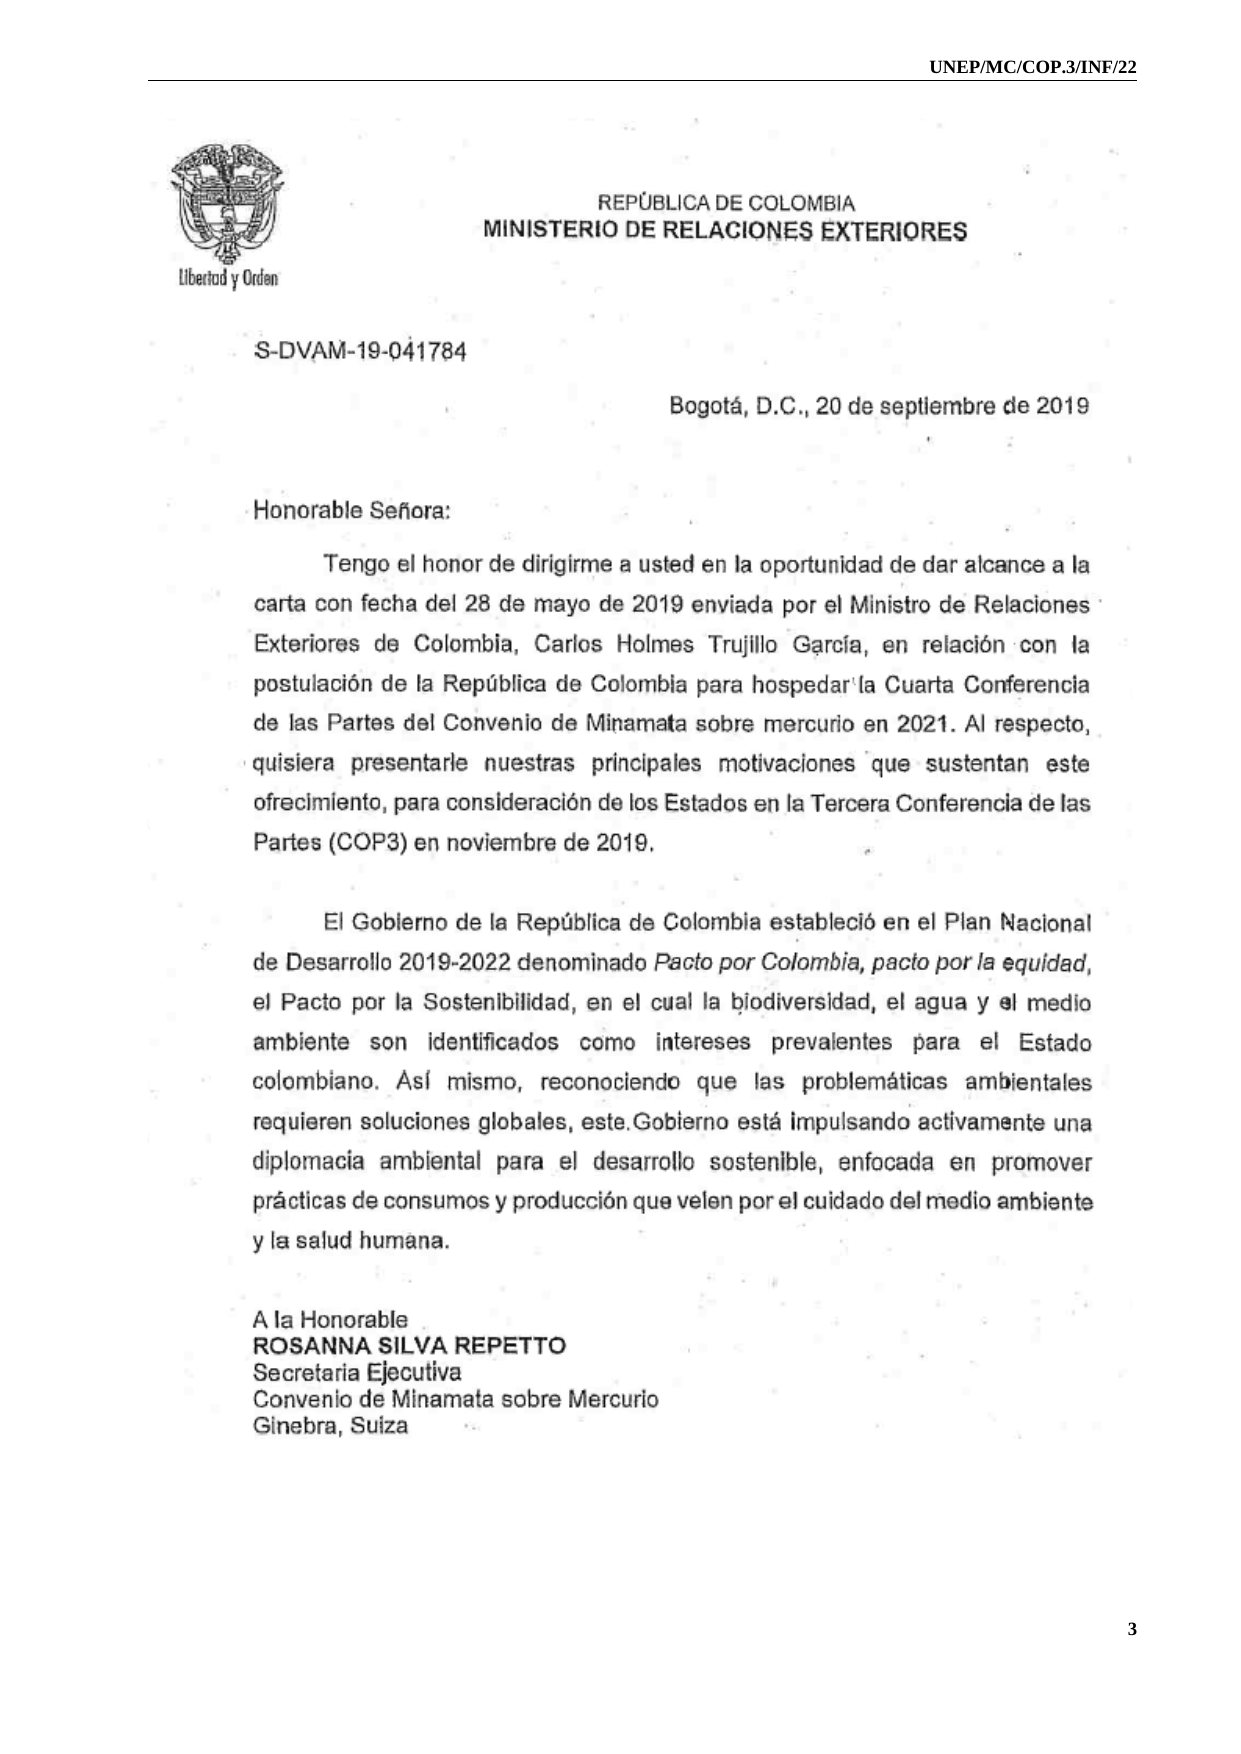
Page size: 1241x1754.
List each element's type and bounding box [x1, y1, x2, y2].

picture [147, 118, 1133, 1439]
